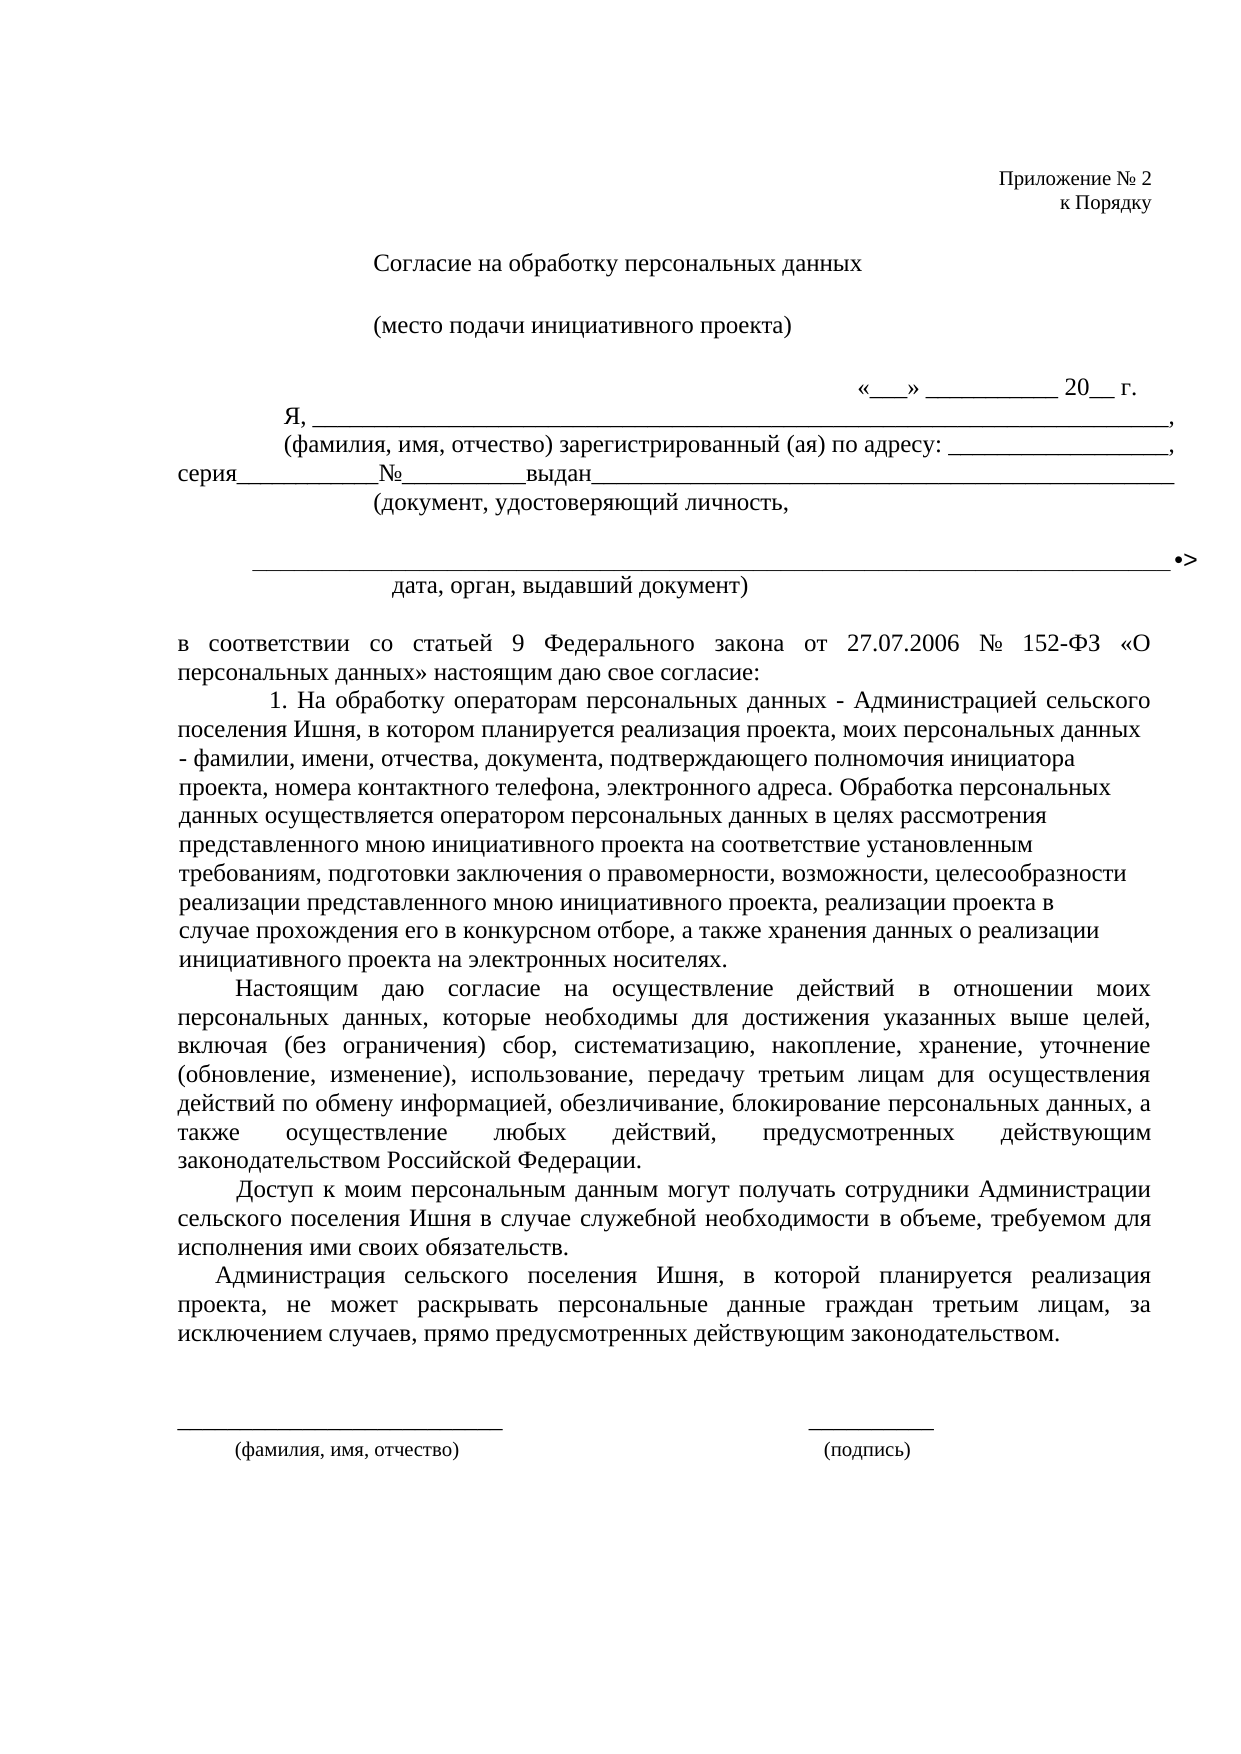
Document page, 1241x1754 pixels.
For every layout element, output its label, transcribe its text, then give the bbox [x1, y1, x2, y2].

text (документ, удостоверяющий личность, [373, 487, 1152, 516]
text к Порядку [177, 190, 1152, 214]
text __________________________ __________ [177, 1404, 1152, 1433]
text •> [177, 544, 1152, 573]
text Доступ к моим персональным данным могут получать сотрудники Администрации сельского поселения Ишня в случае служебной необходимости в объеме, требуемом для исполнения ими своих обязательств. [177, 1174, 1152, 1260]
text дата, орган, выдавший документ) [392, 573, 1152, 599]
text «___» 20__ г. [177, 372, 1137, 401]
text (фамилия, имя, отчество) зарегистрированный (ая) по адресу: , [177, 429, 1152, 458]
text в соответствии со статьей 9 Федерального закона от 27.07.2006 № 152-ФЗ «О персональных данных» настоящим даю свое согласие: [177, 628, 1152, 685]
text - фамилии, имени, отчества, документа, подтверждающего полномочия инициатора проекта, номера контактного телефона, электронного адреса. Обработка персональных данных осуществляется оператором персональных данных в целях рассмотрения представленного мною инициативного проекта на соответствие установленным требованиям, подготовки заключения о правомерности, возможности, целесообразности реализации представленного мною инициативного проекта, реализации проекта в случае прохождения его в конкурсном отборе, а также хранения данных о реализации инициативного проекта на электронных носителях. [179, 743, 1131, 973]
text (фамилия, имя, отчество) (подпись) [177, 1437, 1152, 1461]
text серия № выдан [177, 458, 1152, 487]
text Согласие на обработку персональных данных [373, 248, 1152, 277]
text Я, , [177, 401, 1152, 429]
text Приложение № 2 [177, 166, 1152, 190]
text 1. На обработку операторам персональных данных - Администрацией сельского поселения Ишня, в котором планируется реализация проекта, моих персональных данных [177, 685, 1152, 743]
text Администрация сельского поселения Ишня, в которой планируется реализация проекта, не может раскрывать персональные данные граждан третьим лицам, за исключением случаев, прямо предусмотренных действующим законодательством. [177, 1260, 1152, 1347]
text Настоящим даю согласие на осуществление действий в отношении моих персональных данных, которые необходимы для достижения указанных выше целей, включая (без ограничения) сбор, систематизацию, накопление, хранение, уточнение (обновление, изменение), использование, передачу третьим лицам для осуществления действий по обмену информацией, обезличивание, блокирование персональных данных, а также осуществление любых действий, предусмотренных действующим законодательством Российской Федерации. [177, 973, 1152, 1174]
text (место подачи инициативного проекта) [373, 310, 1152, 339]
